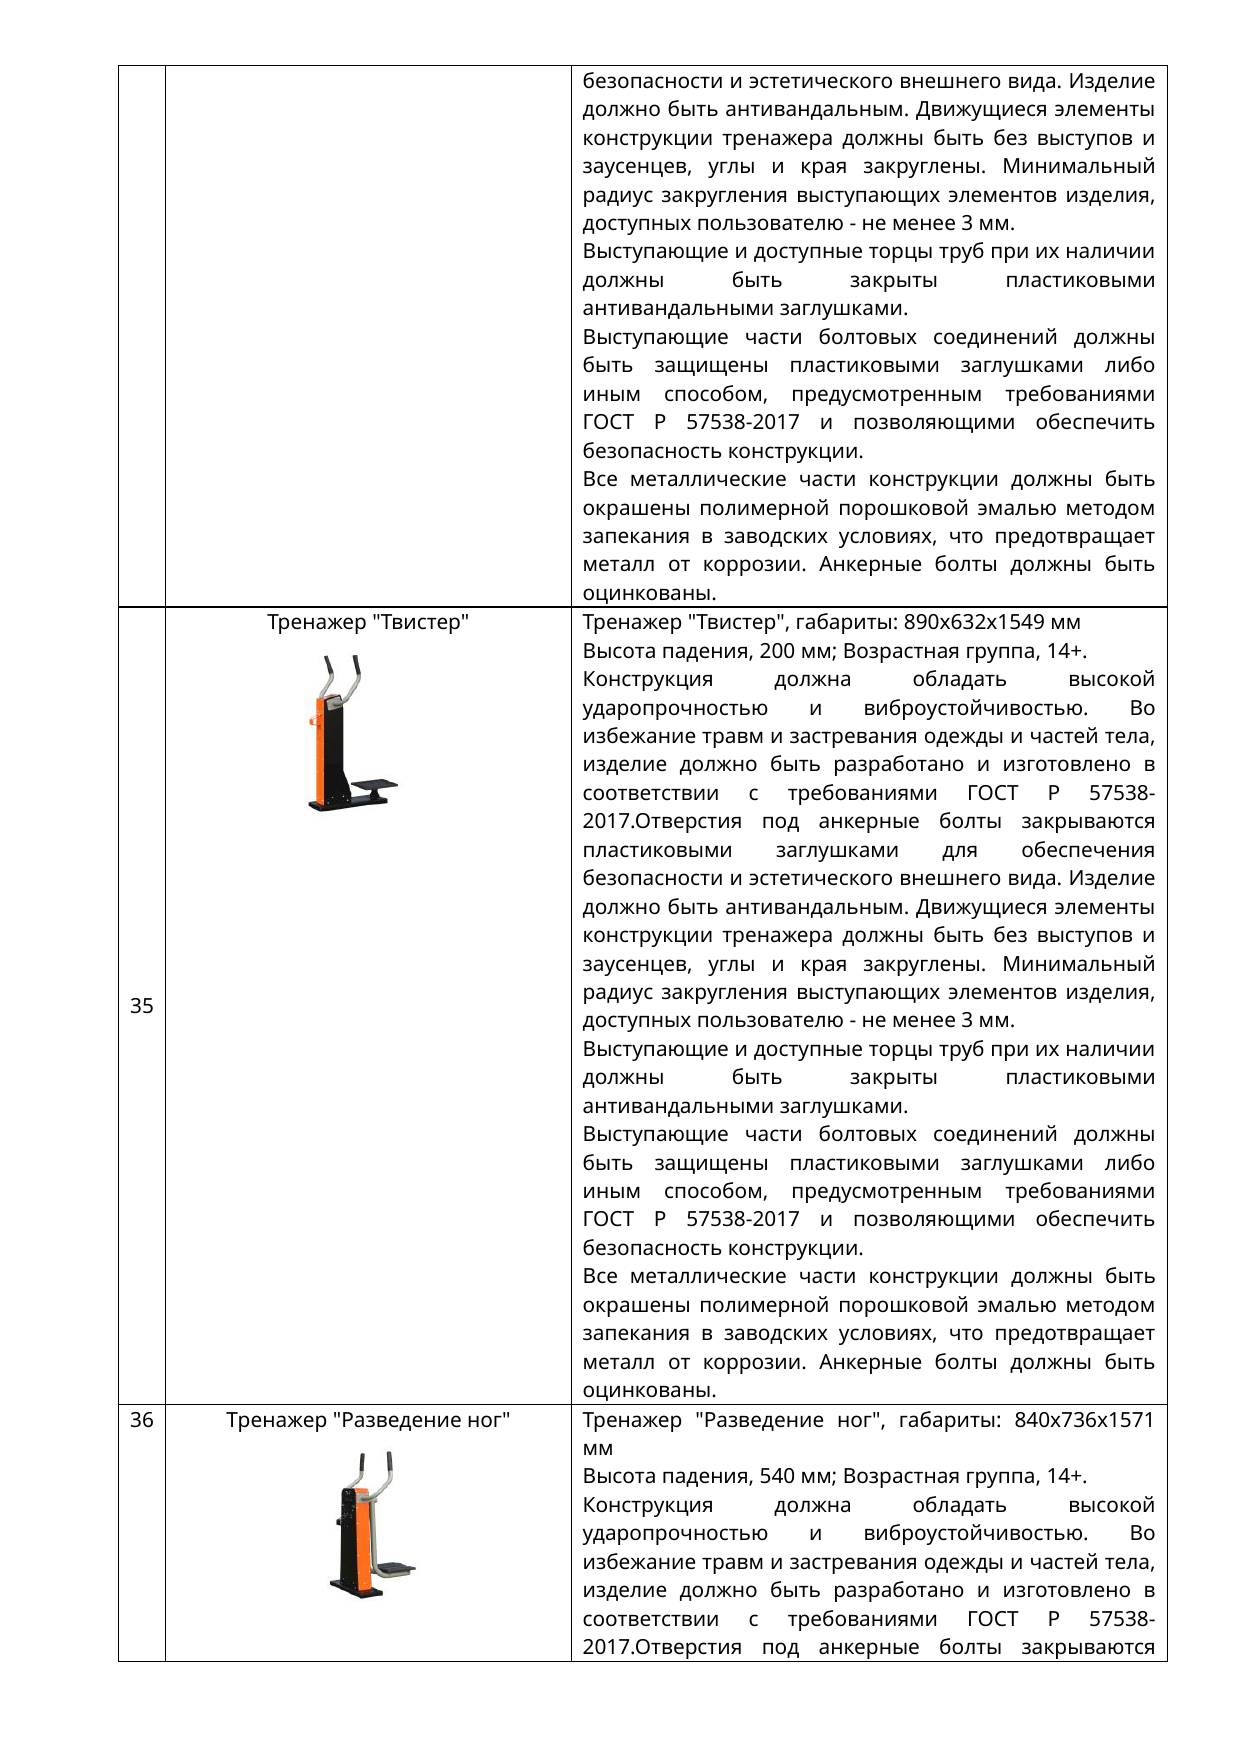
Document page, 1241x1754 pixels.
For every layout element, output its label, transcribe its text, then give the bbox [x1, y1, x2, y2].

table_cell Тренажер "Твистер" [166, 608, 571, 1404]
table_cell 36 [119, 1405, 165, 1661]
table_cell Тренажер "Твистер", габариты: 890х632х1549 мм Высота падения, 200 мм; Возрастная группа, 14+. Конструкция должна обладать высокой ударопрочностью и виброустойчивостью. Во избежание травм и застревания одежды и частей тела, изделие должно быть разработано и изготовлено в соответствии с требованиями ГОСТ Р 57538-2017.Отверстия под анкерные болты закрываются пластиковыми заглушками для обеспечения безопасности и эстетического внешнего вида. Изделие должно быть антивандальным. Движущиеся элементы конструкции тренажера должны быть без выступов и заусенцев, углы и края закруглены. Минимальный радиус закругления выступающих элементов изделия, доступных пользователю - не менее 3 мм. Выступающие и доступные торцы труб при их наличии должны быть закрыты пластиковыми антивандальными заглушками. Выступающие части болтовых соединений должны быть защищены пластиковыми заглушками либо иным способом, предусмотренным требованиями ГОСТ Р 57538-2017 и позволяющими обеспечить безопасность конструкции. Все металлические части конструкции должны быть окрашены полимерной порошковой эмалью методом запекания в заводских условиях, что предотвращает металл от коррозии. Анкерные болты должны быть оцинкованы. [572, 608, 1167, 1404]
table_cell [166, 1405, 571, 1661]
table_cell 35 [119, 608, 165, 1404]
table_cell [572, 66, 1167, 606]
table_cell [166, 66, 571, 606]
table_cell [572, 1405, 1167, 1661]
table_cell 34 [119, 66, 165, 606]
